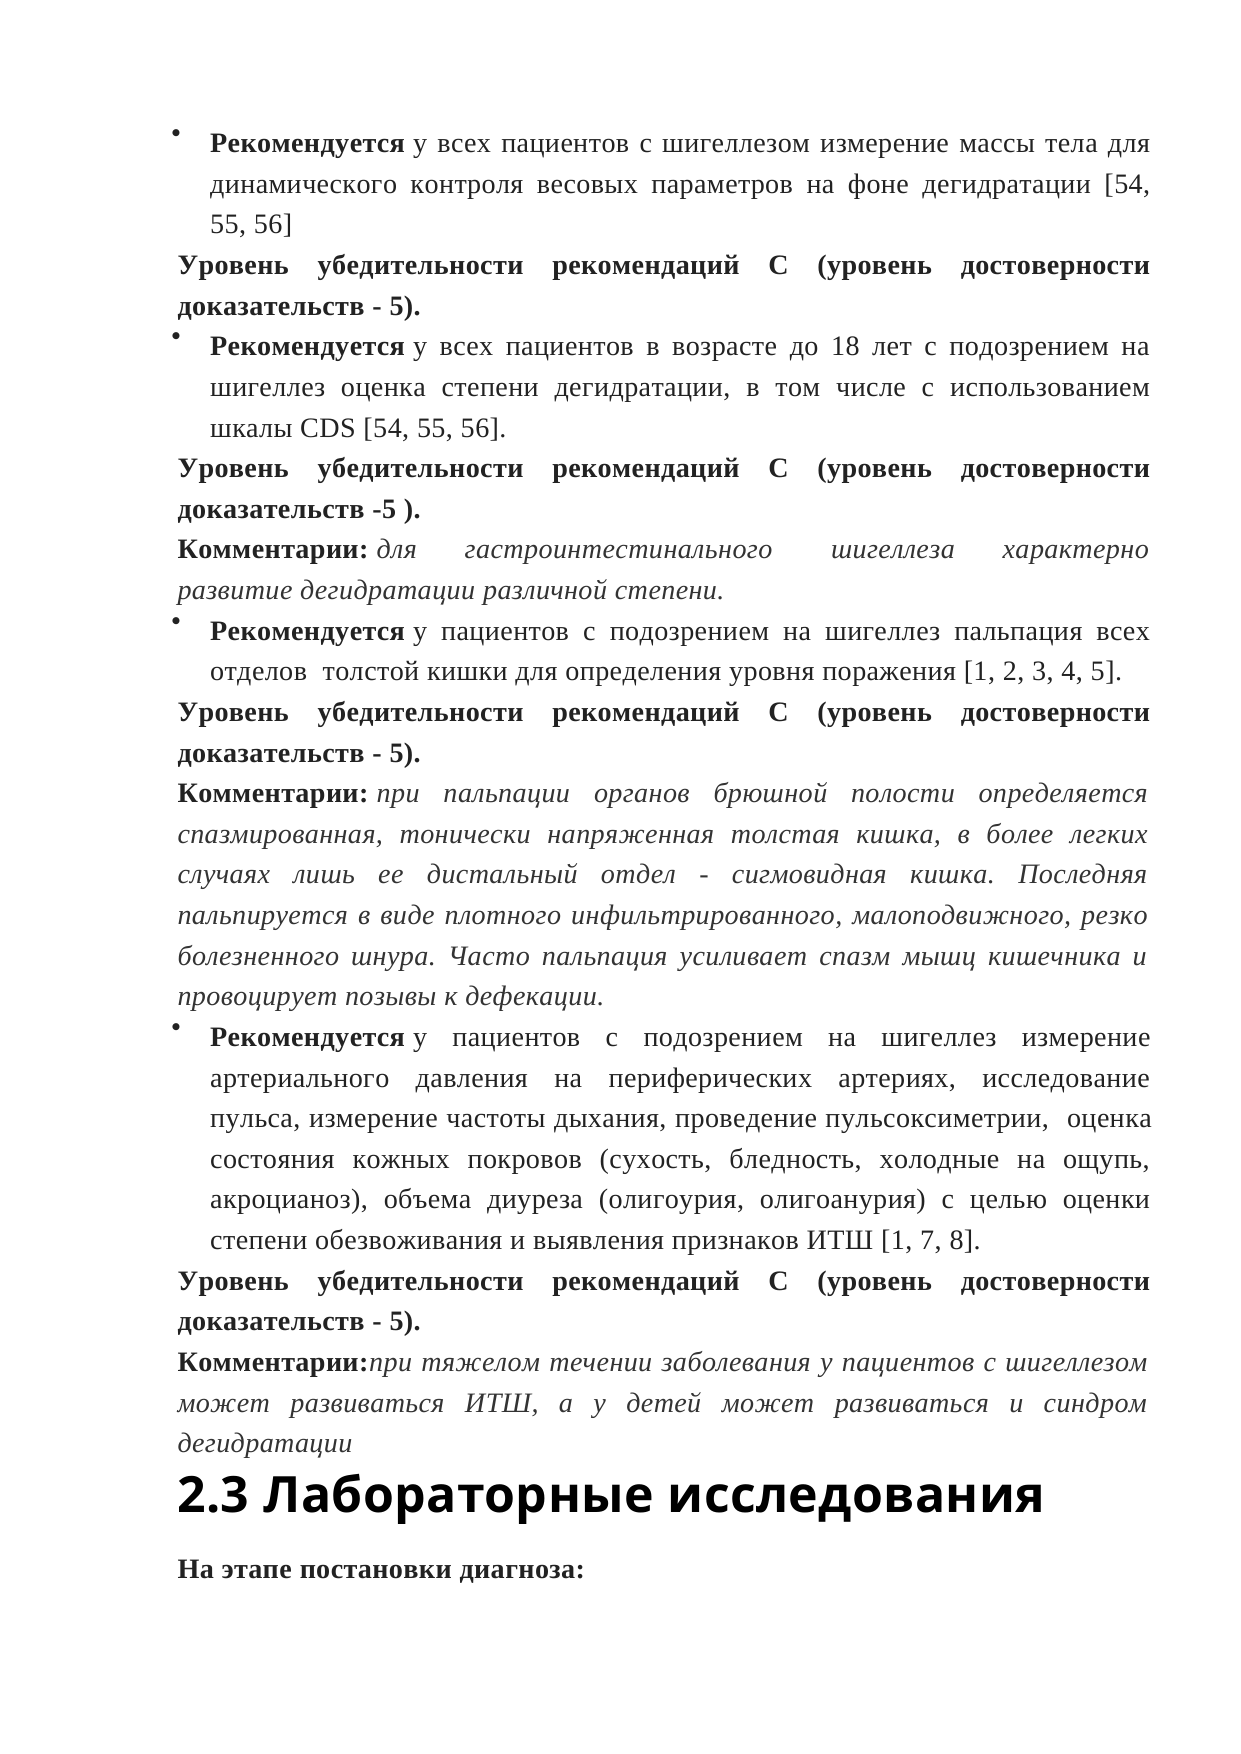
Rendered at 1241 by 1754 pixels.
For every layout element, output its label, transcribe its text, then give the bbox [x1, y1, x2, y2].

text Уровень убедительности рекомендаций С (уровень достоверности доказательств - 5). [177, 1256, 1152, 1337]
text Уровень убедительности рекомендаций C (уровень достоверности доказательств -5 ). [177, 443, 1152, 524]
list Рекомендуется у всех пациентов в возрасте до 18 лет с подозрением на шигеллез оценка степени дегидратации, в том числе с использованием шкалы СDS [54, 55, 56]. [172, 321, 1152, 443]
list Рекомендуется у всех пациентов с шигеллезом измерение массы тела для динамического контроля весовых параметров на фоне дегидратации [54, 55, 56] [172, 118, 1152, 240]
text Уровень убедительности рекомендаций С (уровень достоверности доказательств - 5). [177, 687, 1152, 768]
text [177, 240, 1152, 321]
text Комментарии:при тяжелом течении заболевания у пациентов с шигеллезом может развиваться ИТШ, а у детей может развиваться и синдром дегидратации [177, 1337, 1152, 1459]
text 2.3 Лабораторные исследования [177, 1459, 1152, 1527]
text На этапе постановки диагноза: [177, 1543, 1152, 1584]
list Рекомендуется у пациентов с подозрением на шигеллез измерение артериального давления на периферических артериях, исследование пульса, измерение частоты дыхания, проведение пульсоксиметрии, оценка состояния кожных покровов (сухость, бледность, холодные на ощупь, акроцианоз), объема диуреза (олигоурия, олигоанурия) с целью оценки степени обезвоживания и выявления признаков ИТШ [1, 7, 8]. [172, 1012, 1152, 1256]
list Рекомендуется у пациентов с подозрением на шигеллез пальпация всех отделов толстой кишки для определения уровня поражения [1, 2, 3, 4, 5]. [172, 606, 1152, 687]
text Комментарии: для гастроинтестинального шигеллеза характерно развитие дегидратации различной степени. [177, 524, 1152, 606]
text Комментарии: при пальпации органов брюшной полости определяется спазмированная, тонически напряженная толстая кишка, в более легких случаях лишь ее дистальный отдел - сигмовидная кишка. Последняя пальпируется в виде плотного инфильтрированного, малоподвижного, резко болезненного шнура. Часто пальпация усиливает спазм мышц кишечника и провоцирует позывы к дефекации. [177, 768, 1152, 1012]
